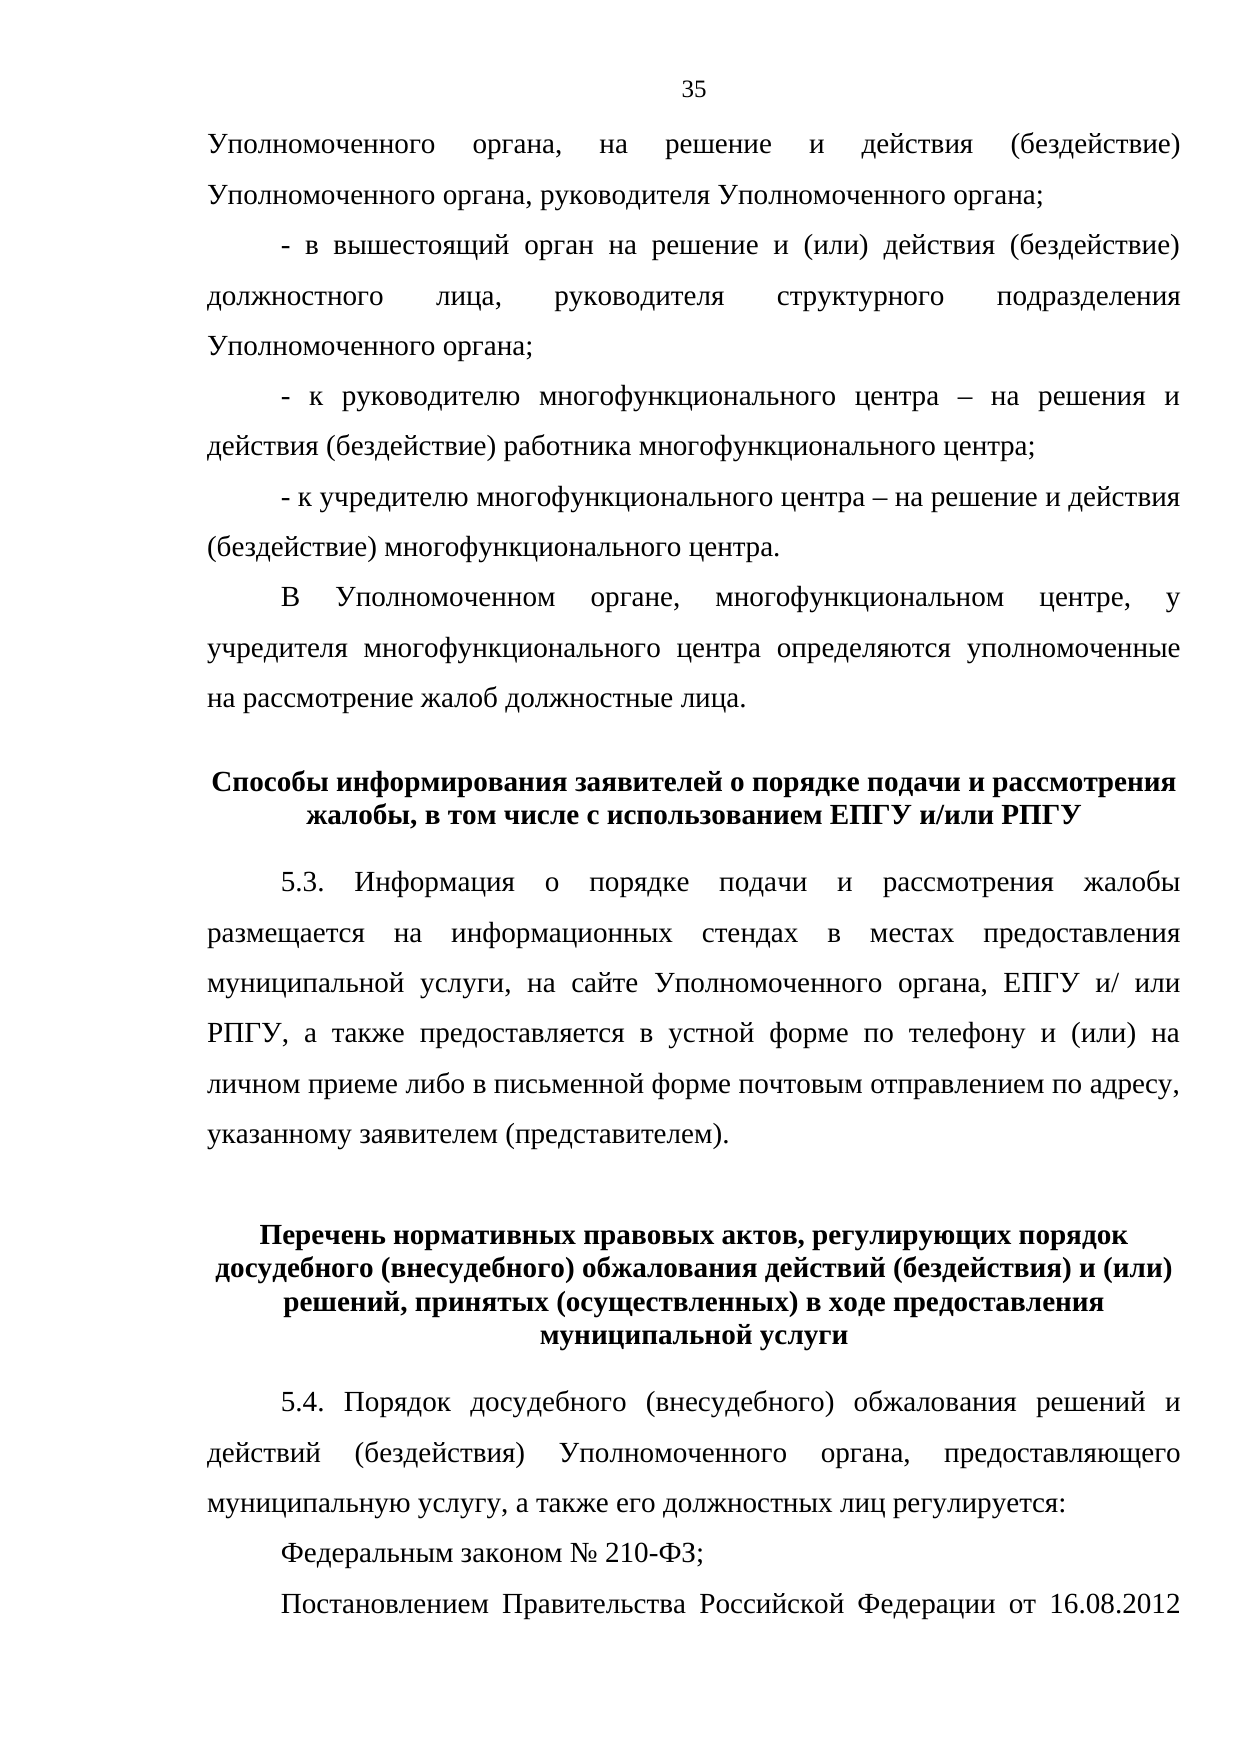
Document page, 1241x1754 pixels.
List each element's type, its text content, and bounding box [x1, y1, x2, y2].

text - к учредителю многофункционального центра – на решение и действия (бездействие) многофункционального центра. [207, 479, 1181, 563]
text 5.4. Порядок досудебного (внесудебного) обжалования решений и действий (бездействия) Уполномоченного органа, предоставляющего муниципальную услугу, а также его должностных лиц регулируется: [207, 1384, 1181, 1519]
text В Уполномоченном органе, многофункциональном центре, у учредителя многофункционального центра определяются уполномоченные на рассмотрение жалоб должностные лица. [207, 579, 1181, 714]
text 5.3. Информация о порядке подачи и рассмотрения жалобы размещается на информационных стендах в местах предоставления муниципальной услуги, на сайте Уполномоченного органа, ЕПГУ и/ или РПГУ, а также предоставляется в устной форме по телефону и (или) на личном приеме либо в письменной форме почтовым отправлением по адресу, указанному заявителем (представителем). [207, 864, 1181, 1150]
text Федеральным законом № 210-ФЗ; [207, 1535, 1181, 1569]
text Способы информирования заявителей о порядке подачи и рассмотрения жалобы, в том числе с использованием ЕПГУ и/или РПГУ [207, 764, 1181, 831]
text Перечень нормативных правовых актов, регулирующих порядок досудебного (внесудебного) обжалования действий (бездействия) и (или) решений, принятых (осуществленных) в ходе предоставления муниципальной услуги [207, 1217, 1181, 1351]
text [207, 127, 1181, 211]
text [207, 1586, 1181, 1619]
text - к руководителю многофункционального центра – на решения и действия (бездействие) работника многофункционального центра; [207, 378, 1181, 462]
text - в вышестоящий орган на решение и (или) действия (бездействие) должностного лица, руководителя структурного подразделения Уполномоченного органа; [207, 227, 1181, 361]
